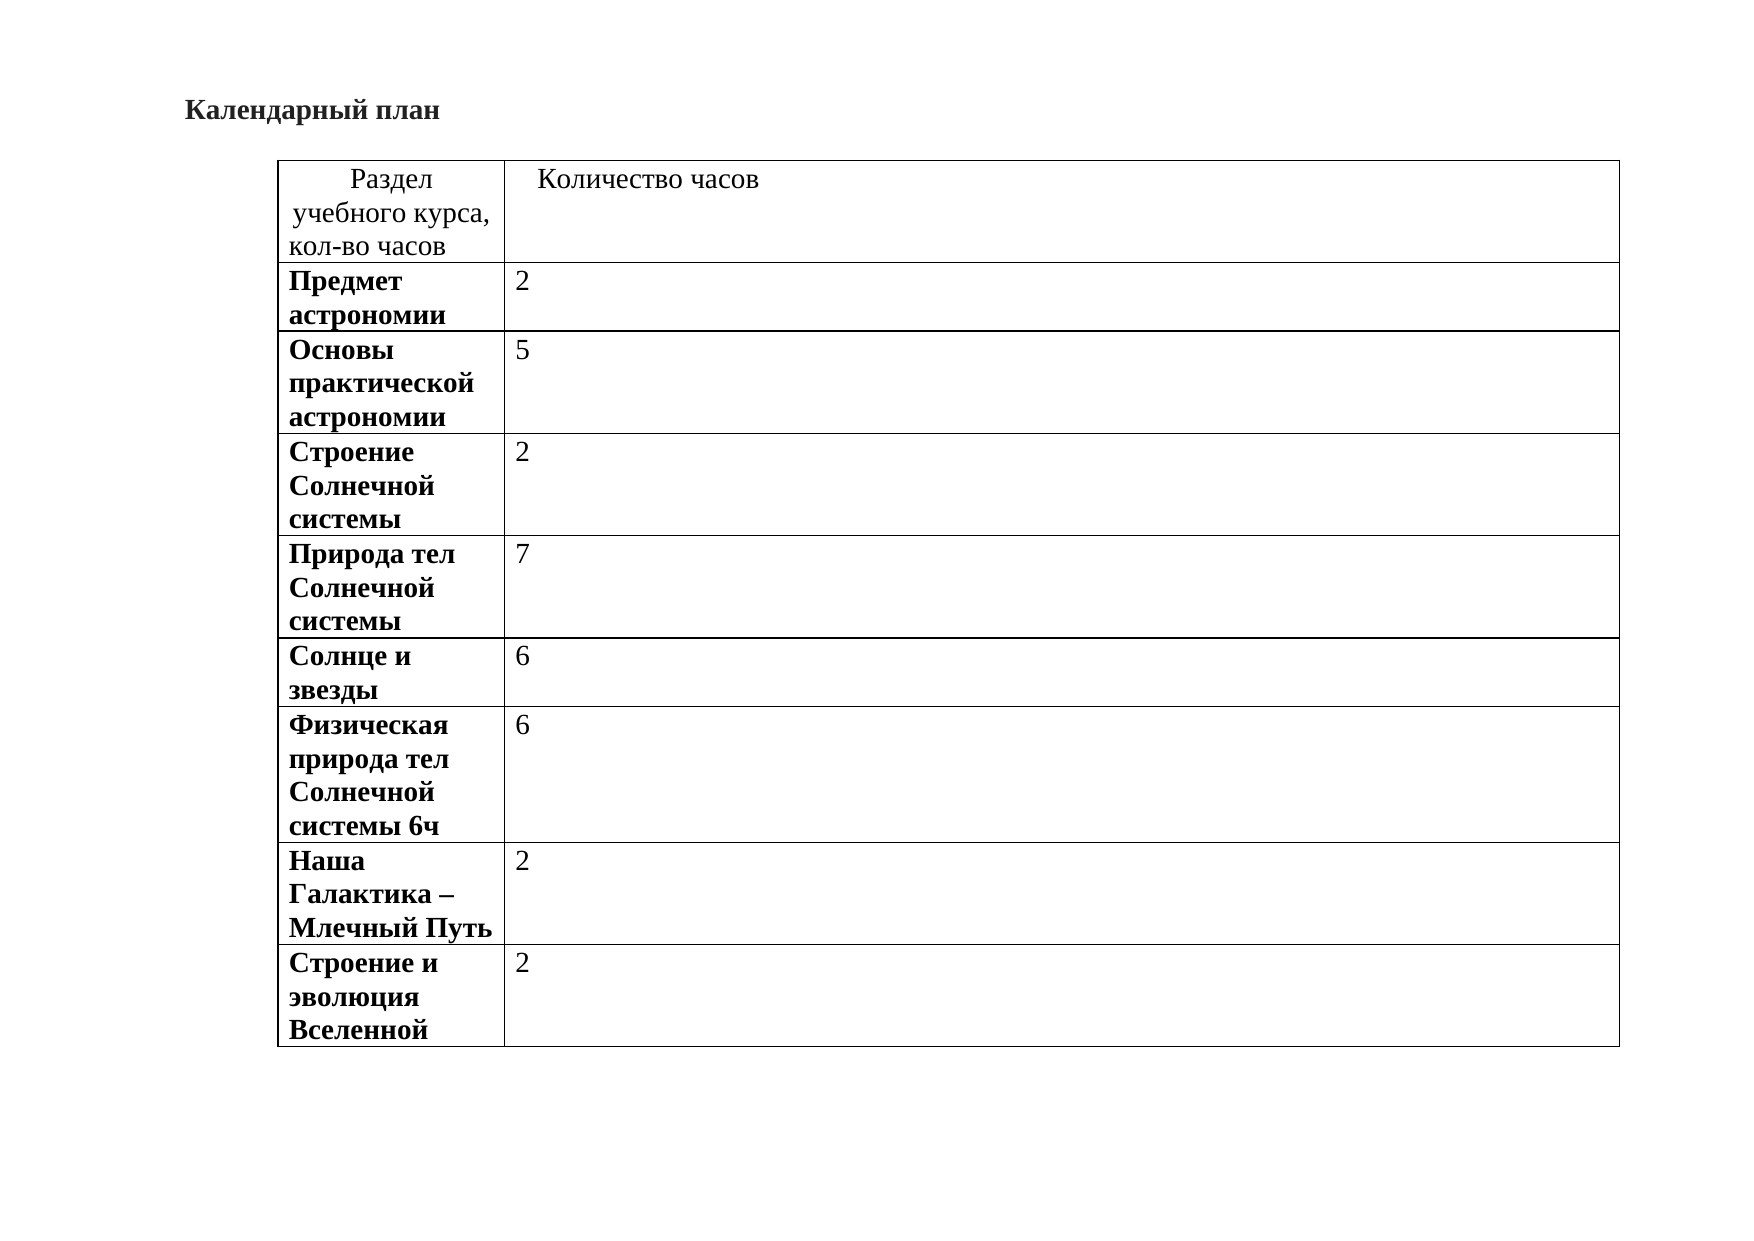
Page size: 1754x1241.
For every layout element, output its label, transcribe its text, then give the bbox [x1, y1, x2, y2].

table_cell Предмет астрономии [279, 263, 504, 330]
table_cell Наша Галактика – Млечный Путь [279, 843, 504, 943]
table_cell 6 [505, 707, 1619, 841]
table_cell 2 [505, 434, 1619, 535]
table_cell 5 [505, 332, 1619, 433]
table_cell Строение Солнечной системы [279, 434, 504, 535]
table_header Раздел учебного курса, кол-во часов [279, 161, 504, 262]
text Календарный план [177, 88, 1636, 126]
table_cell Физическая природа тел Солнечной системы 6ч [279, 707, 504, 841]
table_cell Природа тел Солнечной системы [279, 536, 504, 637]
table_cell Строение и эволюция Вселенной [279, 945, 504, 1046]
table_cell Основы практической астрономии [279, 332, 504, 433]
table_cell 2 [505, 843, 1619, 943]
table_cell 6 [505, 639, 1619, 706]
table_cell Солнце и звезды [279, 639, 504, 706]
table_cell 2 [505, 945, 1619, 1046]
table_cell 7 [505, 536, 1619, 637]
table_cell 2 [505, 263, 1619, 330]
table_header Количество часов [505, 161, 1619, 262]
